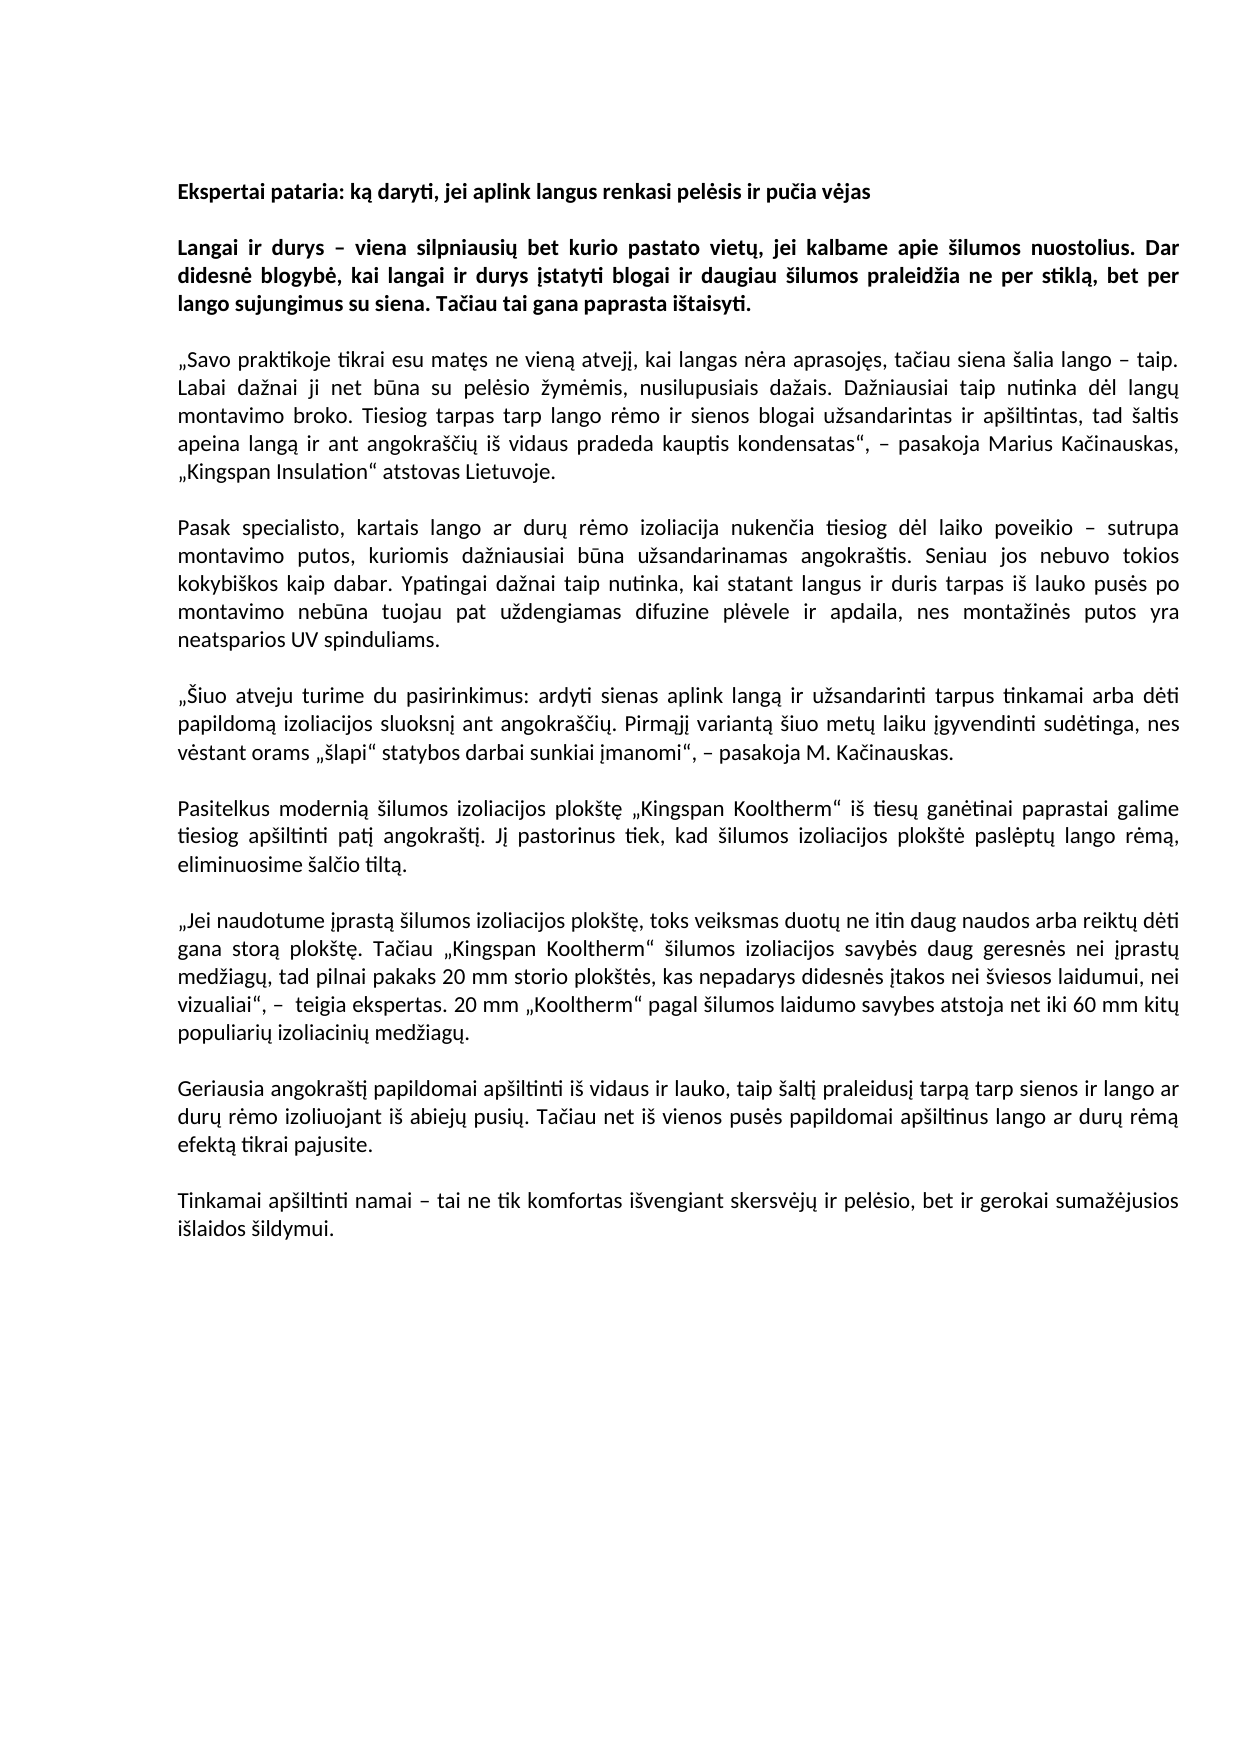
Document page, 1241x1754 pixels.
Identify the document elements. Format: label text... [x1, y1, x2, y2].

text „Jei naudotume įprastą šilumos izoliacijos plokštę, toks veiksmas duotų ne itin daug naudos arba reiktų dėti gana storą plokštę. Tačiau „Kingspan Kooltherm“ šilumos izoliacijos savybės daug geresnės nei įprastų medžiagų, tad pilnai pakaks 20 mm storio plokštės, kas nepadarys didesnės įtakos nei šviesos laidumui, nei vizualiai“, – teigia ekspertas. 20 mm „Kooltherm“ pagal šilumos laidumo savybes atstoja net iki 60 mm kitų populiarių izoliacinių medžiagų. [177, 906, 1181, 1046]
text „Savo praktikoje tikrai esu matęs ne vieną atvejį, kai langas nėra aprasojęs, tačiau siena šalia lango – taip. Labai dažnai ji net būna su pelėsio žymėmis, nusilupusiais dažais. Dažniausiai taip nutinka dėl langų montavimo broko. Tiesiog tarpas tarp lango rėmo ir sienos blogai užsandarintas ir apšiltintas, tad šaltis apeina langą ir ant angokraščių iš vidaus pradeda kauptis kondensatas“, – pasakoja Marius Kačinauskas, „Kingspan Insulation“ atstovas Lietuvoje. [177, 345, 1181, 485]
text Ekspertai pataria: ką daryti, jei aplink langus renkasi pelėsis ir pučia vėjas [177, 177, 1181, 205]
text Langai ir durys – viena silpniausių bet kurio pastato vietų, jei kalbame apie šilumos nuostolius. Dar didesnė blogybė, kai langai ir durys įstatyti blogai ir daugiau šilumos praleidžia ne per stiklą, bet per lango sujungimus su siena. Tačiau tai gana paprasta ištaisyti. [177, 233, 1181, 317]
text Tinkamai apšiltinti namai – tai ne tik komfortas išvengiant skersvėjų ir pelėsio, bet ir gerokai sumažėjusios išlaidos šildymui. [177, 1186, 1181, 1242]
text Geriausia angokraštį papildomai apšiltinti iš vidaus ir lauko, taip šaltį praleidusį tarpą tarp sienos ir lango ar durų rėmo izoliuojant iš abiejų pusių. Tačiau net iš vienos pusės papildomai apšiltinus lango ar durų rėmą efektą tikrai pajusite. [177, 1074, 1181, 1158]
text Pasitelkus modernią šilumos izoliacijos plokštę „Kingspan Kooltherm“ iš tiesų ganėtinai paprastai galime tiesiog apšiltinti patį angokraštį. Jį pastorinus tiek, kad šilumos izoliacijos plokštė paslėptų lango rėmą, eliminuosime šalčio tiltą. [177, 794, 1181, 878]
text „Šiuo atveju turime du pasirinkimus: ardyti sienas aplink langą ir užsandarinti tarpus tinkamai arba dėti papildomą izoliacijos sluoksnį ant angokraščių. Pirmąjį variantą šiuo metų laiku įgyvendinti sudėtinga, nes vėstant orams „šlapi“ statybos darbai sunkiai įmanomi“, – pasakoja M. Kačinauskas. [177, 682, 1181, 766]
text Pasak specialisto, kartais lango ar durų rėmo izoliacija nukenčia tiesiog dėl laiko poveikio – sutrupa montavimo putos, kuriomis dažniausiai būna užsandarinamas angokraštis. Seniau jos nebuvo tokios kokybiškos kaip dabar. Ypatingai dažnai taip nutinka, kai statant langus ir duris tarpas iš lauko pusės po montavimo nebūna tuojau pat uždengiamas difuzine plėvele ir apdaila, nes montažinės putos yra neatsparios UV spinduliams. [177, 513, 1181, 653]
